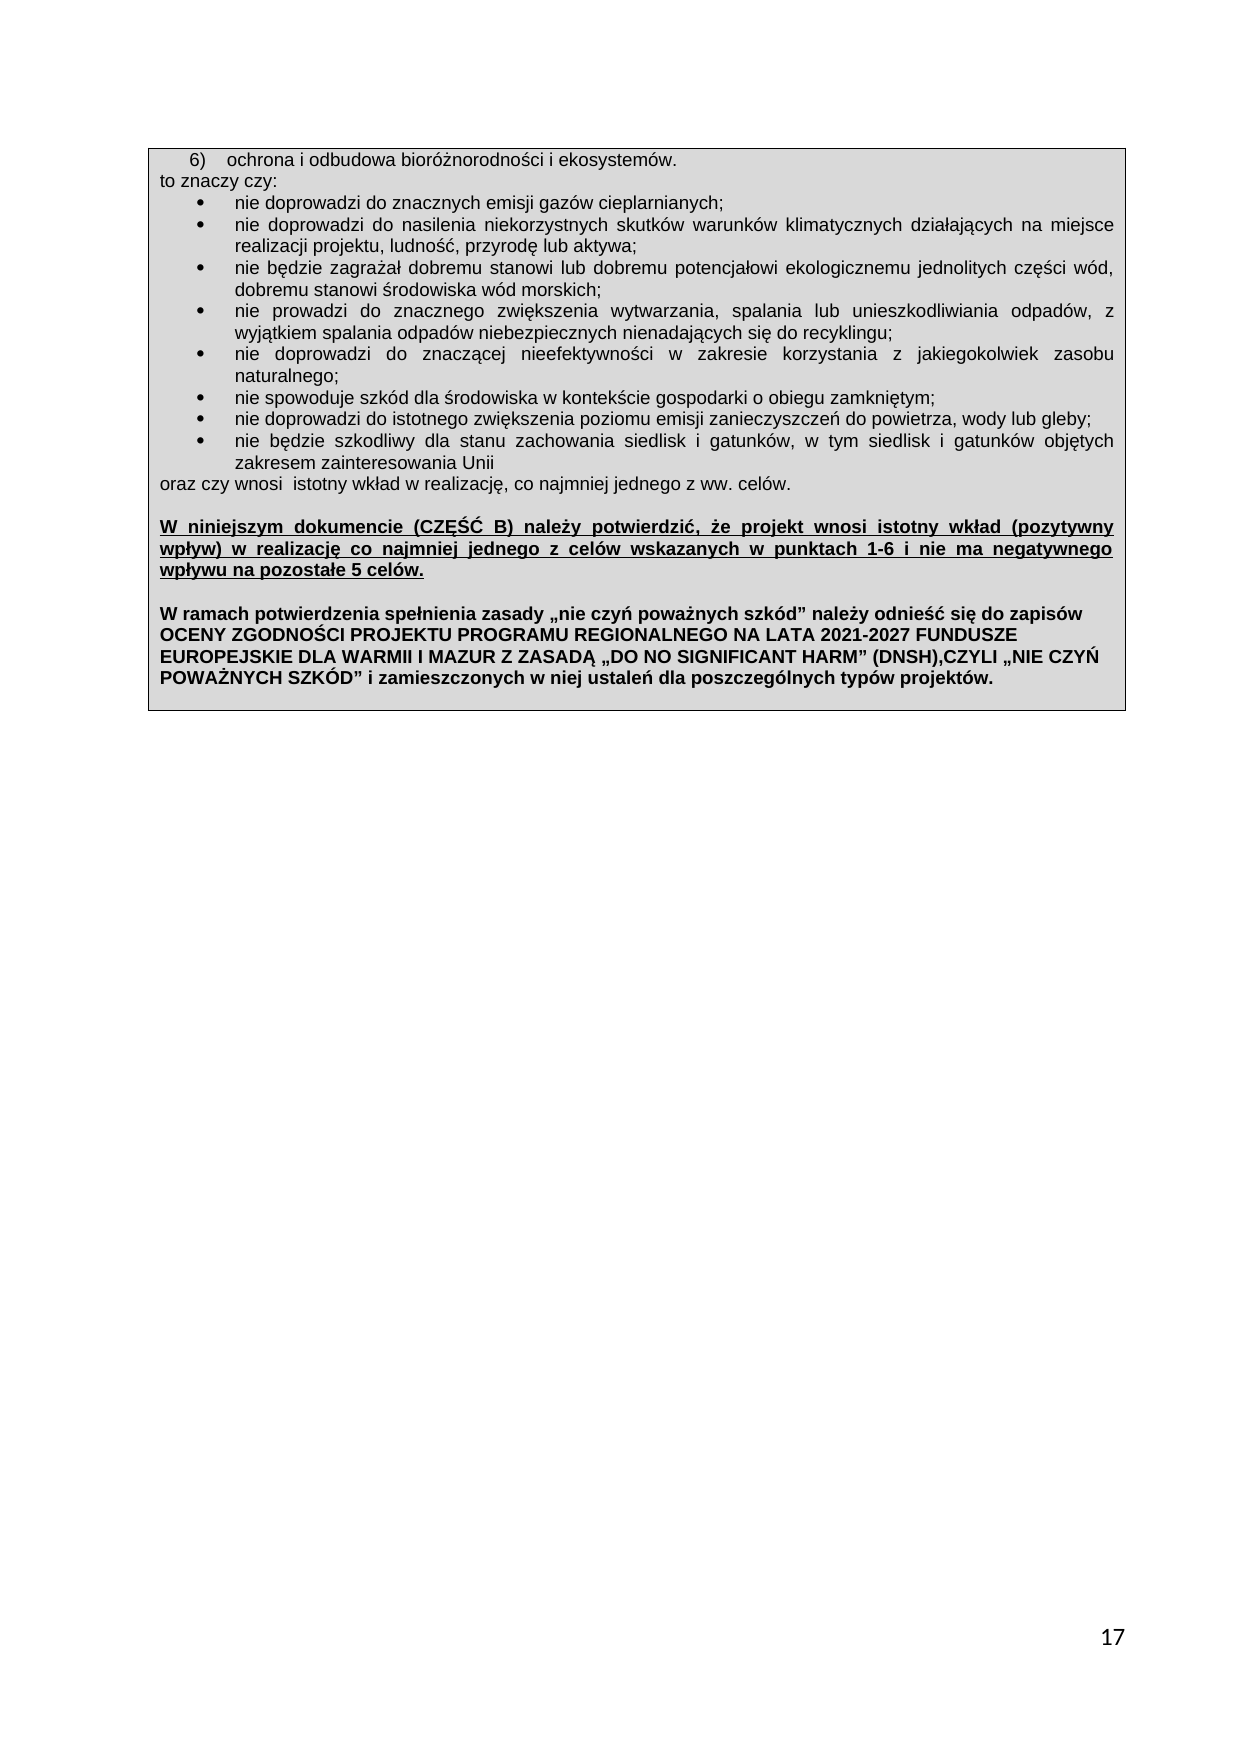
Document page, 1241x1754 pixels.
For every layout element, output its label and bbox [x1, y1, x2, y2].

table_header [149, 149, 1125, 710]
